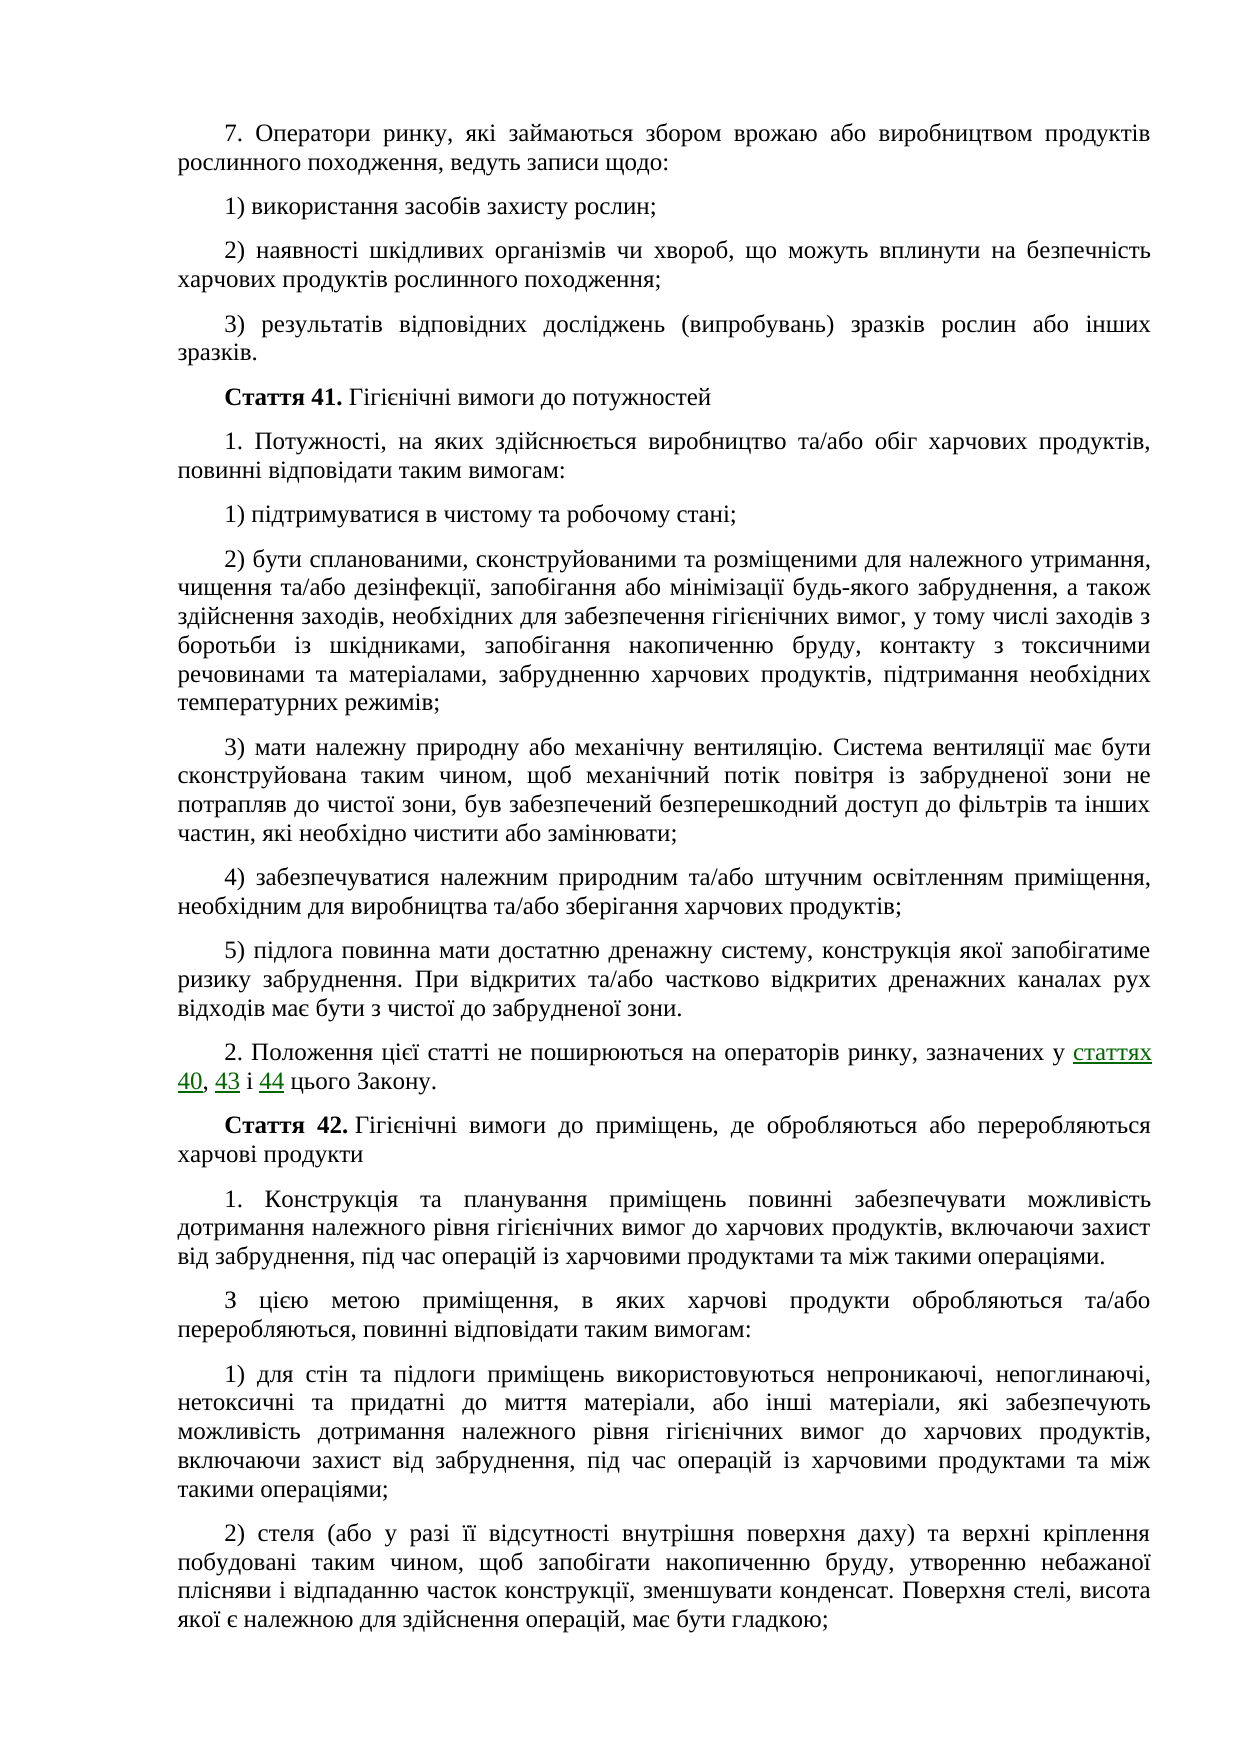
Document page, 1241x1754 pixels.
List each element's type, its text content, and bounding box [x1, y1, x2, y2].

text З цією метою приміщення, в яких харчові продукти обробляються та/або переробляються, повинні відповідати таким вимогам: [177, 1286, 1152, 1343]
text 2) бути спланованими, сконструйованими та розміщеними для належного утримання, чищення та/або дезінфекції, запобігання або мінімізації будь-якого забруднення, а також здійснення заходів, необхідних для забезпечення гігієнічних вимог, у тому числі заходів з боротьби із шкідниками, запобігання накопиченню бруду, контакту з токсичними речовинами та матеріалами, забрудненню харчових продуктів, підтримання необхідних температурних режимів; [177, 544, 1152, 716]
text 3) мати належну природну або механічну вентиляцію. Система вентиляції має бути сконструйована таким чином, щоб механічний потік повітря із забрудненої зони не потрапляв до чистої зони, був забезпечений безперешкодний доступ до фільтрів та інших частин, які необхідно чистити або замінювати; [177, 732, 1152, 847]
text 1) підтримуватися в чистому та робочому стані; [177, 499, 1152, 528]
text 2) стеля (або у разі її відсутності внутрішня поверхня даху) та верхні кріплення побудовані таким чином, щоб запобігати накопиченню бруду, утворенню небажаної плісняви і відпаданню часток конструкції, зменшувати конденсат. Поверхня стелі, висота якої є належною для здійснення операцій, має бути гладкою; [177, 1518, 1152, 1633]
text 1) використання засобів захисту рослин; [177, 191, 1152, 220]
text 4) забезпечуватися належним природним та/або штучним освітленням приміщення, необхідним для виробництва та/або зберігання харчових продуктів; [177, 862, 1152, 920]
text 1. Конструкція та планування приміщень повинні забезпечувати можливість дотримання належного рівня гігієнічних вимог до харчових продуктів, включаючи захист від забруднення, під час операцій із харчовими продуктами та між такими операціями. [177, 1184, 1152, 1270]
text 3) результатів відповідних досліджень (випробувань) зразків рослин або інших зразків. [177, 309, 1152, 366]
text Стаття 42. Гігієнічні вимоги до приміщень, де обробляються або переробляються харчові продукти [177, 1111, 1152, 1168]
text 5) підлога повинна мати достатню дренажну систему, конструкція якої запобігатиме ризику забруднення. При відкритих та/або частково відкритих дренажних каналах рух відходів має бути з чистої до забрудненої зони. [177, 936, 1152, 1022]
text 1. Потужності, на яких здійснюється виробництво та/або обіг харчових продуктів, повинні відповідати таким вимогам: [177, 426, 1152, 484]
text 7. Оператори ринку, які займаються збором врожаю або виробництвом продуктів рослинного походження, ведуть записи щодо: [177, 118, 1152, 176]
text 2) наявності шкідливих організмів чи хвороб, що можуть вплинути на безпечність харчових продуктів рослинного походження; [177, 236, 1152, 293]
text 1) для стін та підлоги приміщень використовуються непроникаючі, непоглинаючі, нетоксичні та придатні до миття матеріали, або інші матеріали, які забезпечують можливість дотримання належного рівня гігієнічних вимог до харчових продуктів, включаючи захист від забруднення, під час операцій із харчовими продуктами та між такими операціями; [177, 1359, 1152, 1502]
text Стаття 41. Гігієнічні вимоги до потужностей [177, 382, 1152, 411]
text 2. Положення цієї статті не поширюються на операторів ринку, зазначених у статтях 40, 43 і 44 цього Закону. [177, 1037, 1152, 1095]
